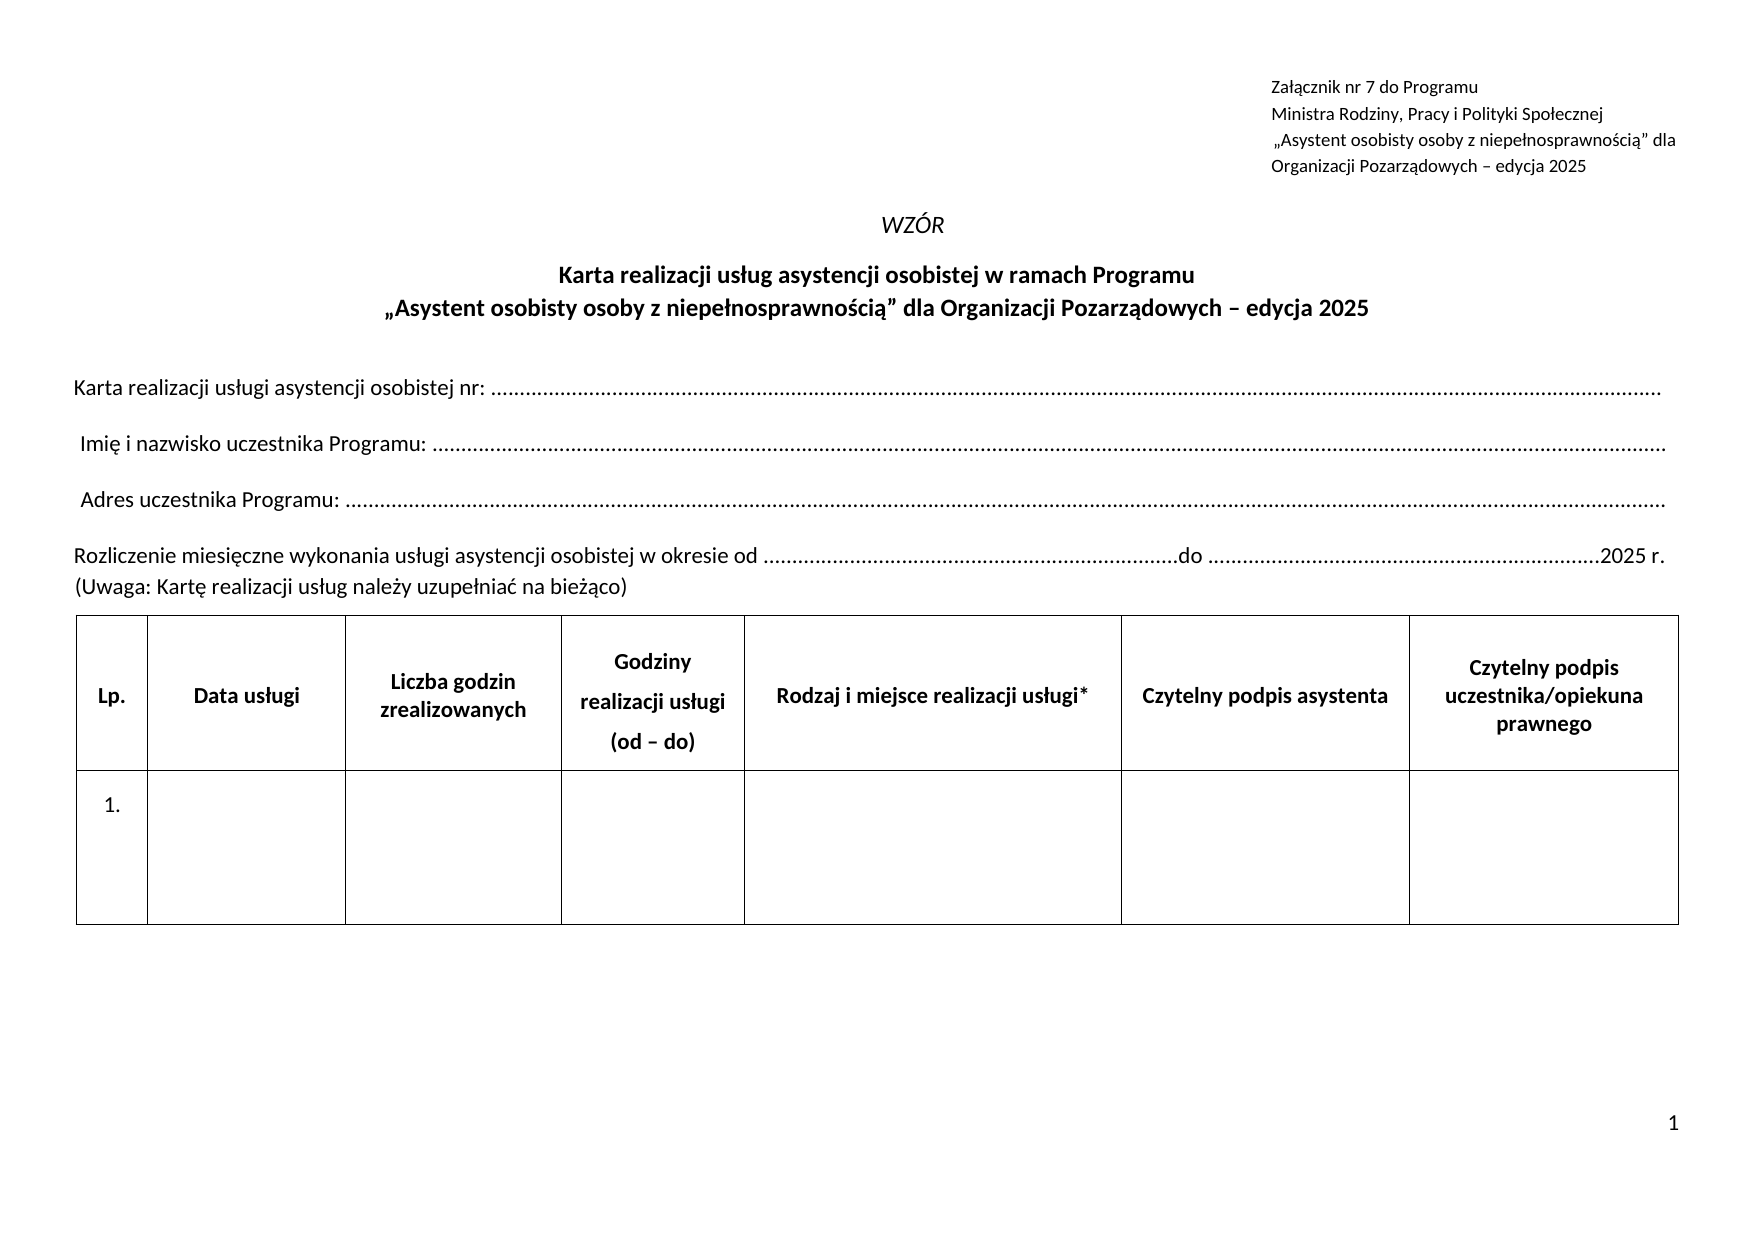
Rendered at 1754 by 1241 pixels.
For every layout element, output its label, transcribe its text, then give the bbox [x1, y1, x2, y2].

text WZÓR [153, 209, 1674, 240]
text „Asystent osobisty osoby z niepełnosprawnością” dla [75, 128, 1676, 151]
text Karta realizacji usługi asystencji osobistej nr: ........................................................................................................................................................................................................... [73, 373, 1674, 401]
table_header Liczba godzin zrealizowanych [346, 616, 561, 769]
table_cell [745, 771, 1121, 924]
text Karta realizacji usług asystencji osobistej w ramach Programu [79, 259, 1674, 289]
text „Asystent osobisty osoby z niepełnosprawnością” dla Organizacji Pozarządowych – edycja 2025 [79, 292, 1674, 323]
text Rozliczenie miesięczne wykonania usługi asystencji osobistej w okresie od ........................................................................do ....................................................................2025 r. (Uwaga: Kartę realizacji usług należy uzupełniać na bieżąco) [73, 541, 1674, 600]
text Imię i nazwisko uczestnika Programu: ...................................................................................................................................................................................................................... Adres uczestnika Programu: ..................................................................................................................................................................................................................................... [75, 429, 1674, 513]
table_header Godziny realizacji usługi (od – do) [562, 616, 744, 769]
table_cell [1410, 771, 1678, 924]
table_header Czytelny podpis uczestnika/opiekuna prawnego [1410, 616, 1678, 769]
text Ministra Rodziny, Pracy i Polityki Społecznej [75, 102, 1603, 125]
text Organizacji Pozarządowych – edycja 2025 [75, 154, 1587, 177]
table_cell [148, 771, 345, 924]
table_header Czytelny podpis asystenta [1122, 616, 1409, 769]
table_cell [562, 771, 744, 924]
text Załącznik nr 7 do Programu [75, 76, 1478, 98]
table_cell 1. [77, 771, 147, 924]
table_header Lp. [77, 616, 147, 769]
table_header Rodzaj i miejsce realizacji usługi* [745, 616, 1121, 769]
table_header Data usługi [148, 616, 345, 769]
table_cell [1122, 771, 1409, 924]
table_cell [346, 771, 561, 924]
